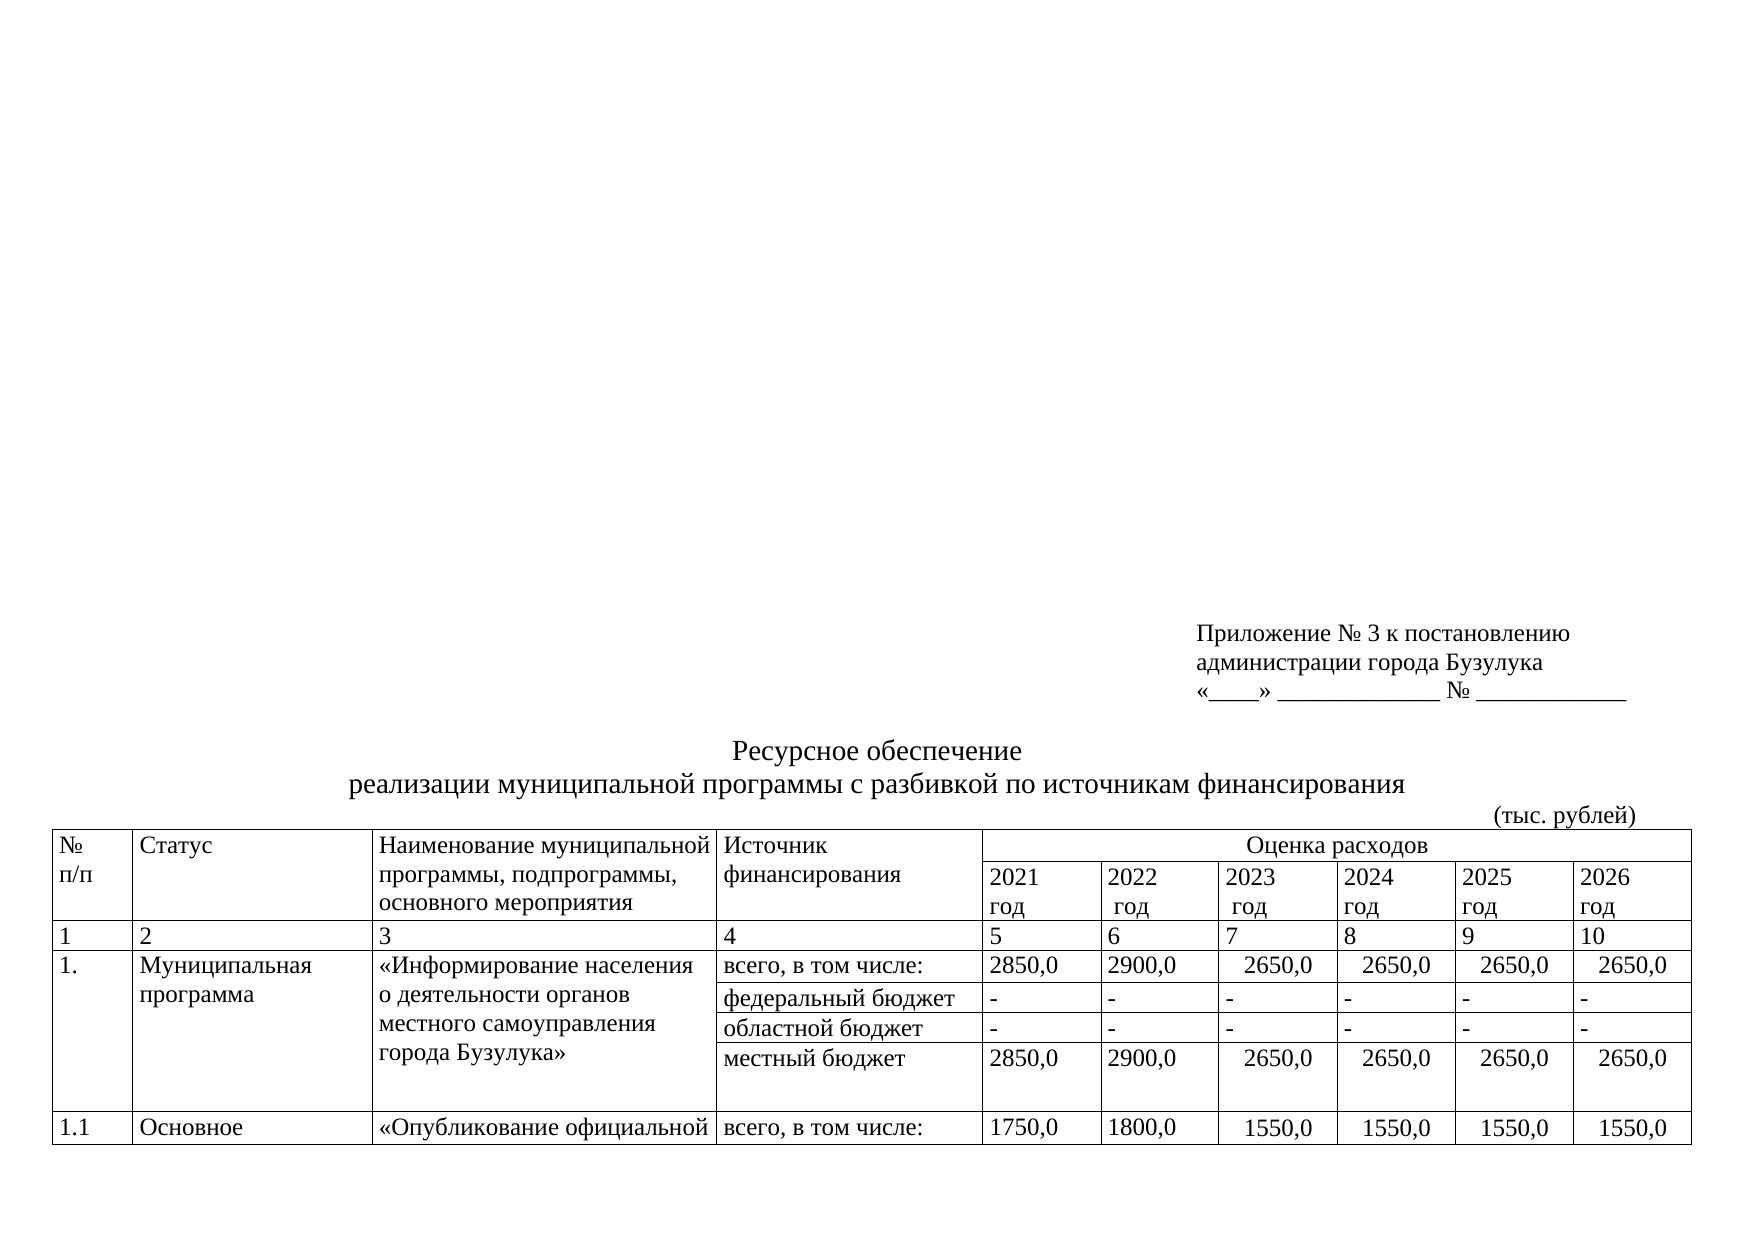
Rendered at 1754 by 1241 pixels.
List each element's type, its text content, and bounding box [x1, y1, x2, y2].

table_cell областной бюджет [717, 1013, 982, 1042]
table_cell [373, 1112, 716, 1143]
table_cell 2023 год [1219, 862, 1337, 920]
text (тыс. рублей) [118, 800, 1636, 829]
table_header № п/п [53, 830, 132, 920]
text администрации города Бузулука [118, 647, 1636, 676]
table_cell 2 [133, 921, 372, 949]
table_cell - [1102, 983, 1218, 1012]
table_header Статус [133, 830, 372, 920]
table_cell 2650,0 [1219, 951, 1337, 982]
table_cell всего, в том числе: [717, 1112, 982, 1143]
table_cell - [1219, 1013, 1337, 1042]
table_cell 3 [373, 921, 716, 949]
table_cell 4 [717, 921, 982, 949]
table_cell 5 [983, 921, 1101, 949]
table_cell 6 [1102, 921, 1218, 949]
table_cell - [1574, 1013, 1691, 1042]
table_cell 9 [1456, 921, 1573, 949]
table_cell «Информирование населения о деятельности органов местного самоуправления города Бузулука» [373, 951, 716, 1111]
table_cell - [1574, 983, 1691, 1012]
table_cell местный бюджет [717, 1043, 982, 1111]
table_cell - [1102, 1013, 1218, 1042]
table_cell - [1219, 983, 1337, 1012]
table_cell 2650,0 [1456, 951, 1573, 982]
table_cell всего, в том числе: [717, 951, 982, 982]
table_cell 1750,0 [983, 1112, 1101, 1143]
table_header Наименование муниципальной программы, подпрограммы, основного мероприятия [373, 830, 716, 920]
table_cell федеральный бюджет [717, 983, 982, 1012]
table_cell - [1456, 983, 1573, 1012]
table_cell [133, 1112, 372, 1143]
table_cell 7 [1219, 921, 1337, 949]
table_cell 2650,0 [1574, 1043, 1691, 1111]
text Ресурсное обеспечение [118, 733, 1636, 767]
table_cell 2650,0 [1338, 951, 1455, 982]
table_cell - [1338, 1013, 1455, 1042]
table_cell 1550,0 [1574, 1112, 1691, 1143]
text Приложение № 3 к постановлению [118, 618, 1636, 647]
table_cell 1550,0 [1456, 1112, 1573, 1143]
table_cell 2650,0 [1219, 1043, 1337, 1111]
text «____» _____________ № ____________ [118, 676, 1636, 704]
table_cell 2022 год [1102, 862, 1218, 920]
table_cell 10 [1574, 921, 1691, 949]
table_cell - [1338, 983, 1455, 1012]
table_cell 2025 год [1456, 862, 1573, 920]
table_cell 8 [1338, 921, 1455, 949]
table_cell - [1456, 1013, 1573, 1042]
table_cell 1550,0 [1338, 1112, 1455, 1143]
table_cell 2900,0 [1102, 1043, 1218, 1111]
table_cell 2650,0 [1456, 1043, 1573, 1111]
table_cell Муниципальная программа [133, 951, 372, 1111]
table_cell 2850,0 [983, 1043, 1101, 1111]
table_cell 1550,0 [1219, 1112, 1337, 1143]
table_cell 2850,0 [983, 951, 1101, 982]
table_cell 1.1 [53, 1112, 132, 1143]
table_cell 2650,0 [1574, 951, 1691, 982]
table_header Источник финансирования [717, 830, 982, 920]
table_cell 2024 год [1338, 862, 1455, 920]
table_cell - [983, 983, 1101, 1012]
table_cell 2026 год [1574, 862, 1691, 920]
table_cell 1800,0 [1102, 1112, 1218, 1143]
table_cell 2021 год [983, 862, 1101, 920]
text реализации муниципальной программы с разбивкой по источникам финансирования [118, 767, 1636, 800]
table_cell - [983, 1013, 1101, 1042]
table_cell 2650,0 [1338, 1043, 1455, 1111]
table_cell 1. [53, 951, 132, 1111]
table_header Оценка расходов [983, 830, 1691, 861]
table_cell 1 [53, 921, 132, 949]
table_cell 2900,0 [1102, 951, 1218, 982]
